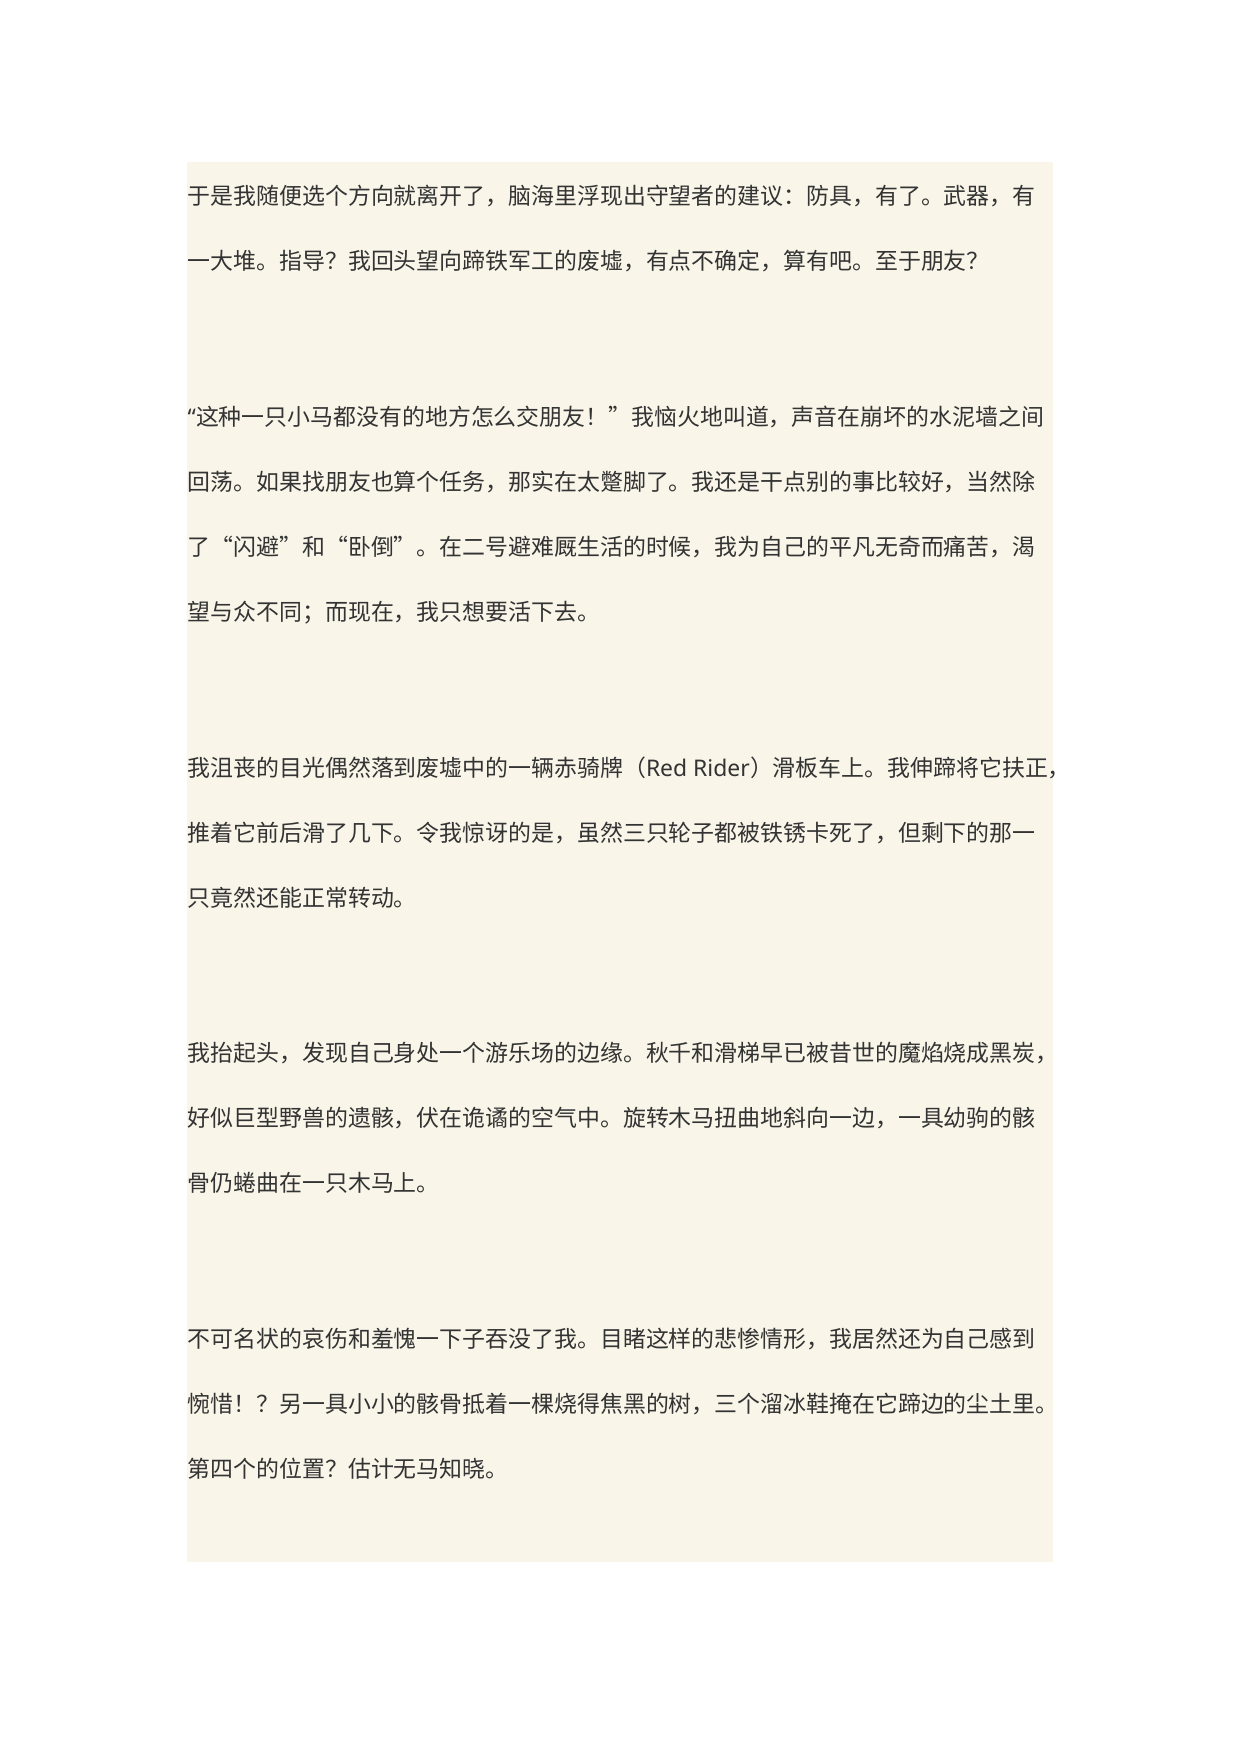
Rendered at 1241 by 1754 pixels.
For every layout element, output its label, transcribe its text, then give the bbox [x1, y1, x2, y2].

text 于是我随便选个方向就离开了，脑海里浮现出守望者的建议：防具，有了。武器，有一大堆。指导？我回头望向蹄铁军工的废墟，有点不确定，算有吧。至于朋友？ [187, 162, 1053, 292]
text 我沮丧的目光偶然落到废墟中的一辆赤骑牌（Red Rider）滑板车上。我伸蹄将它扶正，推着它前后滑了几下。令我惊讶的是，虽然三只轮子都被铁锈卡死了，但剩下的那一只竟然还能正常转动。 [187, 734, 1053, 929]
text 不可名状的哀伤和羞愧一下子吞没了我。目睹这样的悲惨情形，我居然还为自己感到惋惜！？另一具小小的骸骨抵着一棵烧得焦黑的树，三个溜冰鞋掩在它蹄边的尘土里。第四个的位置？估计无马知晓。 [187, 1305, 1053, 1500]
text 我抬起头，发现自己身处一个游乐场的边缘。秋千和滑梯早已被昔世的魔焰烧成黑炭，好似巨型野兽的遗骸，伏在诡谲的空气中。旋转木马扭曲地斜向一边，一具幼驹的骸骨仍蜷曲在一只木马上。 [187, 1019, 1053, 1214]
text “这种一只小马都没有的地方怎么交朋友！”我恼火地叫道，声音在崩坏的水泥墙之间回荡。如果找朋友也算个任务，那实在太蹩脚了。我还是干点别的事比较好，当然除了“闪避”和“卧倒”。在二号避难厩生活的时候，我为自己的平凡无奇而痛苦，渴望与众不同；而现在，我只想要活下去。 [187, 383, 1053, 643]
